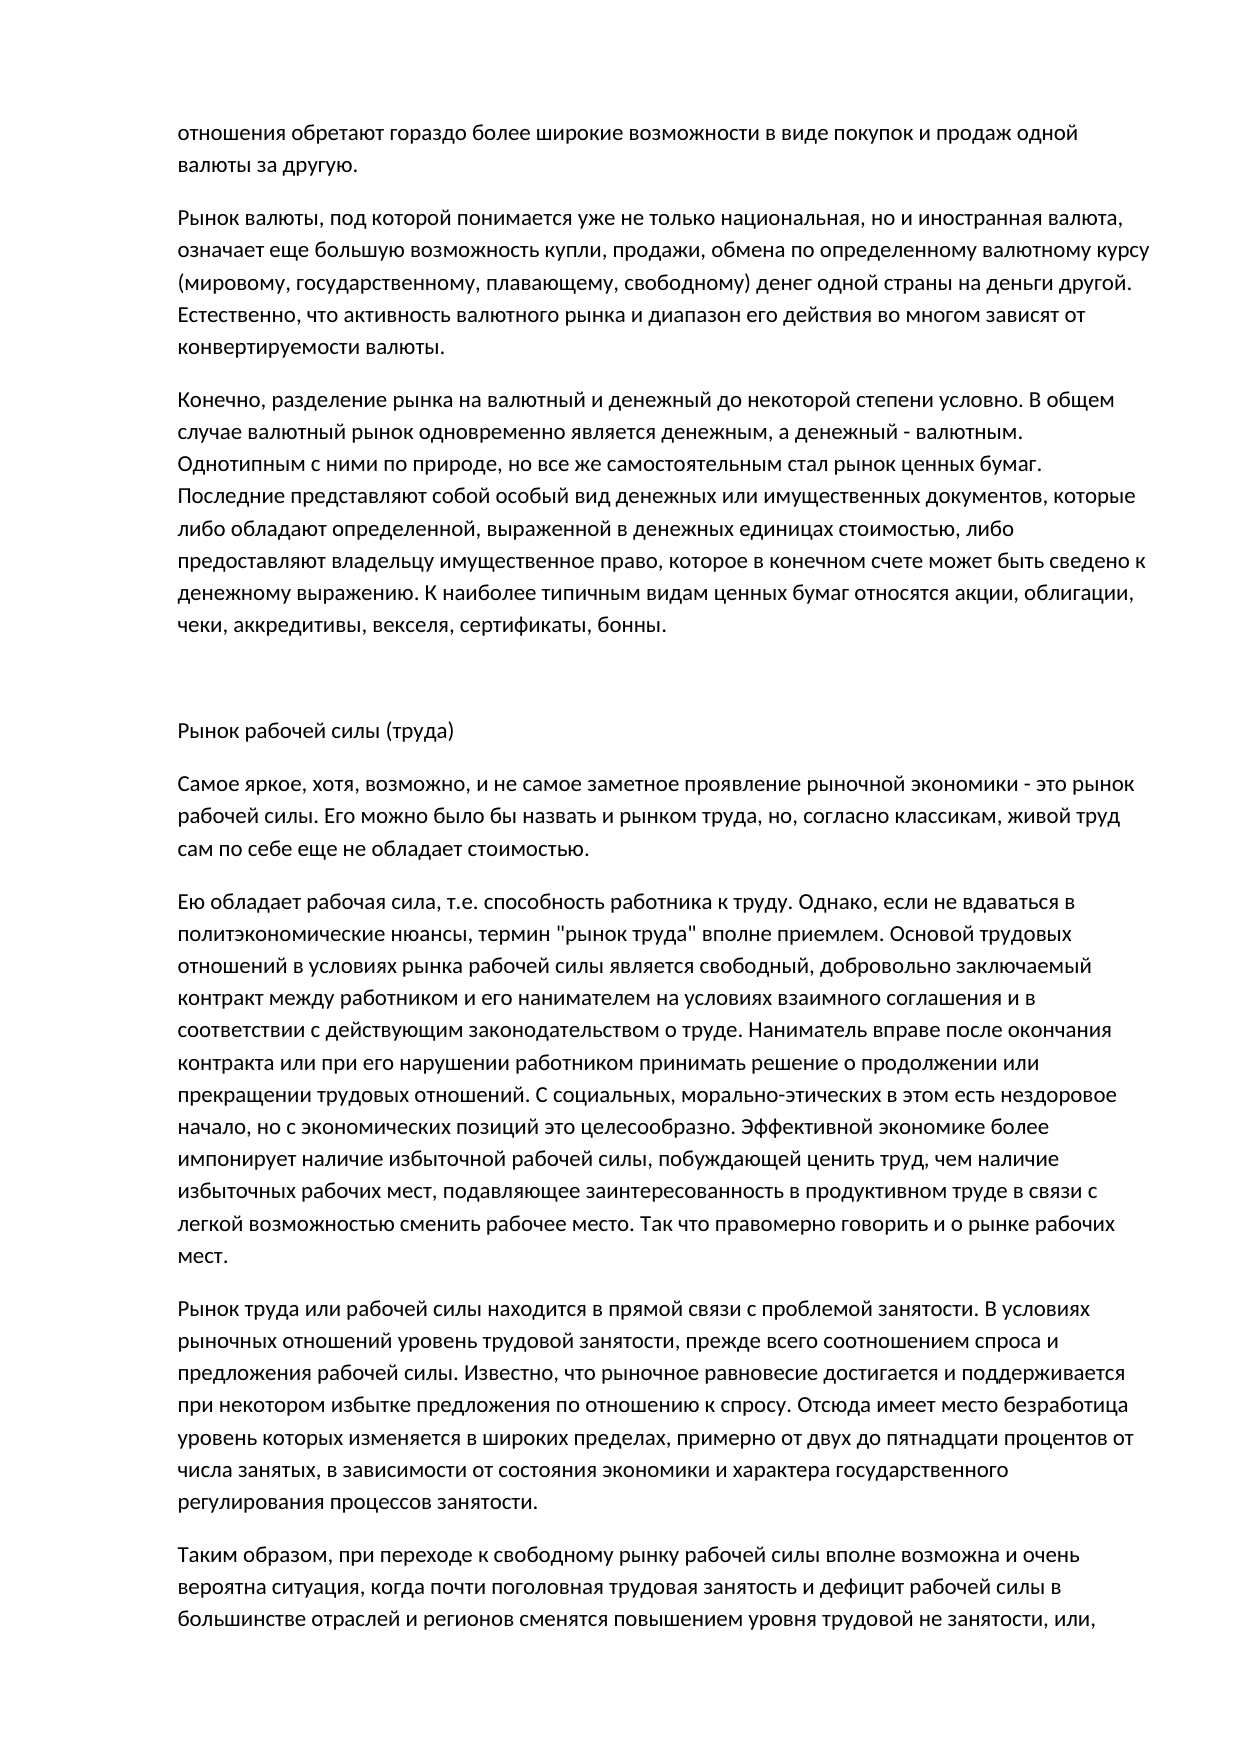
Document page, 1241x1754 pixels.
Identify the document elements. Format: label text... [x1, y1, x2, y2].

text Рынок рабочей силы (труда) [177, 716, 1152, 744]
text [177, 1540, 1152, 1632]
text Самое яркое, хотя, возможно, и не самое заметное проявление рыночной экономики - это рынок рабочей силы. Его можно было бы назвать и рынком труда, но, согласно классикам, живой труд сам по себе еще не обладает стоимостью. [177, 769, 1152, 862]
text Ею обладает рабочая сила, т.е. способность работника к труду. Однако, если не вдаваться в политэкономические нюансы, термин "рынок труда" вполне приемлем. Основой трудовых отношений в условиях рынка рабочей силы является свободный, добровольно заключаемый контракт между работником и его нанимателем на условиях взаимного соглашения и в соответствии с действующим законодательством о труде. Наниматель вправе после окончания контракта или при его нарушении работником принимать решение о продолжении или прекращении трудовых отношений. С социальных, морально-этических в этом есть нездоровое начало, но с экономических позиций это целесообразно. Эффективной экономике более импонирует наличие избыточной рабочей силы, побуждающей ценить труд, чем наличие избыточных рабочих мест, подавляющее заинтересованность в продуктивном труде в связи с легкой возможностью сменить рабочее место. Так что правомерно говорить и о рынке рабочих мест. [177, 887, 1152, 1269]
text Конечно, разделение рынка на валютный и денежный до некоторой степени условно. В общем случае валютный рынок одновременно является денежным, а денежный - валютным. Однотипным с ними по природе, но все же самостоятельным стал рынок ценных бумаг. Последние представляют собой особый вид денежных или имущественных документов, которые либо обладают определенной, выраженной в денежных единицах стоимостью, либо предоставляют владельцу имущественное право, которое в конечном счете может быть сведено к денежному выражению. К наиболее типичным видам ценных бумаг относятся акции, облигации, чеки, аккредитивы, векселя, сертификаты, бонны. [177, 385, 1152, 638]
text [177, 118, 1152, 178]
text Рынок валюты, под которой понимается уже не только национальная, но и иностранная валюта, означает еще большую возможность купли, продажи, обмена по определенному валютному курсу (мировому, государственному, плавающему, свободному) денег одной страны на деньги другой. Естественно, что активность валютного рынка и диапазон его действия во многом зависят от конвертируемости валюты. [177, 203, 1152, 360]
text Рынок труда или рабочей силы находится в прямой связи с проблемой занятости. В условиях рыночных отношений уровень трудовой занятости, прежде всего соотношением спроса и предложения рабочей силы. Известно, что рыночное равновесие достигается и поддерживается при некотором избытке предложения по отношению к спросу. Отсюда имеет место безработица уровень которых изменяется в широких пределах, примерно от двух до пятнадцати процентов от числа занятых, в зависимости от состояния экономики и характера государственного регулирования процессов занятости. [177, 1294, 1152, 1515]
